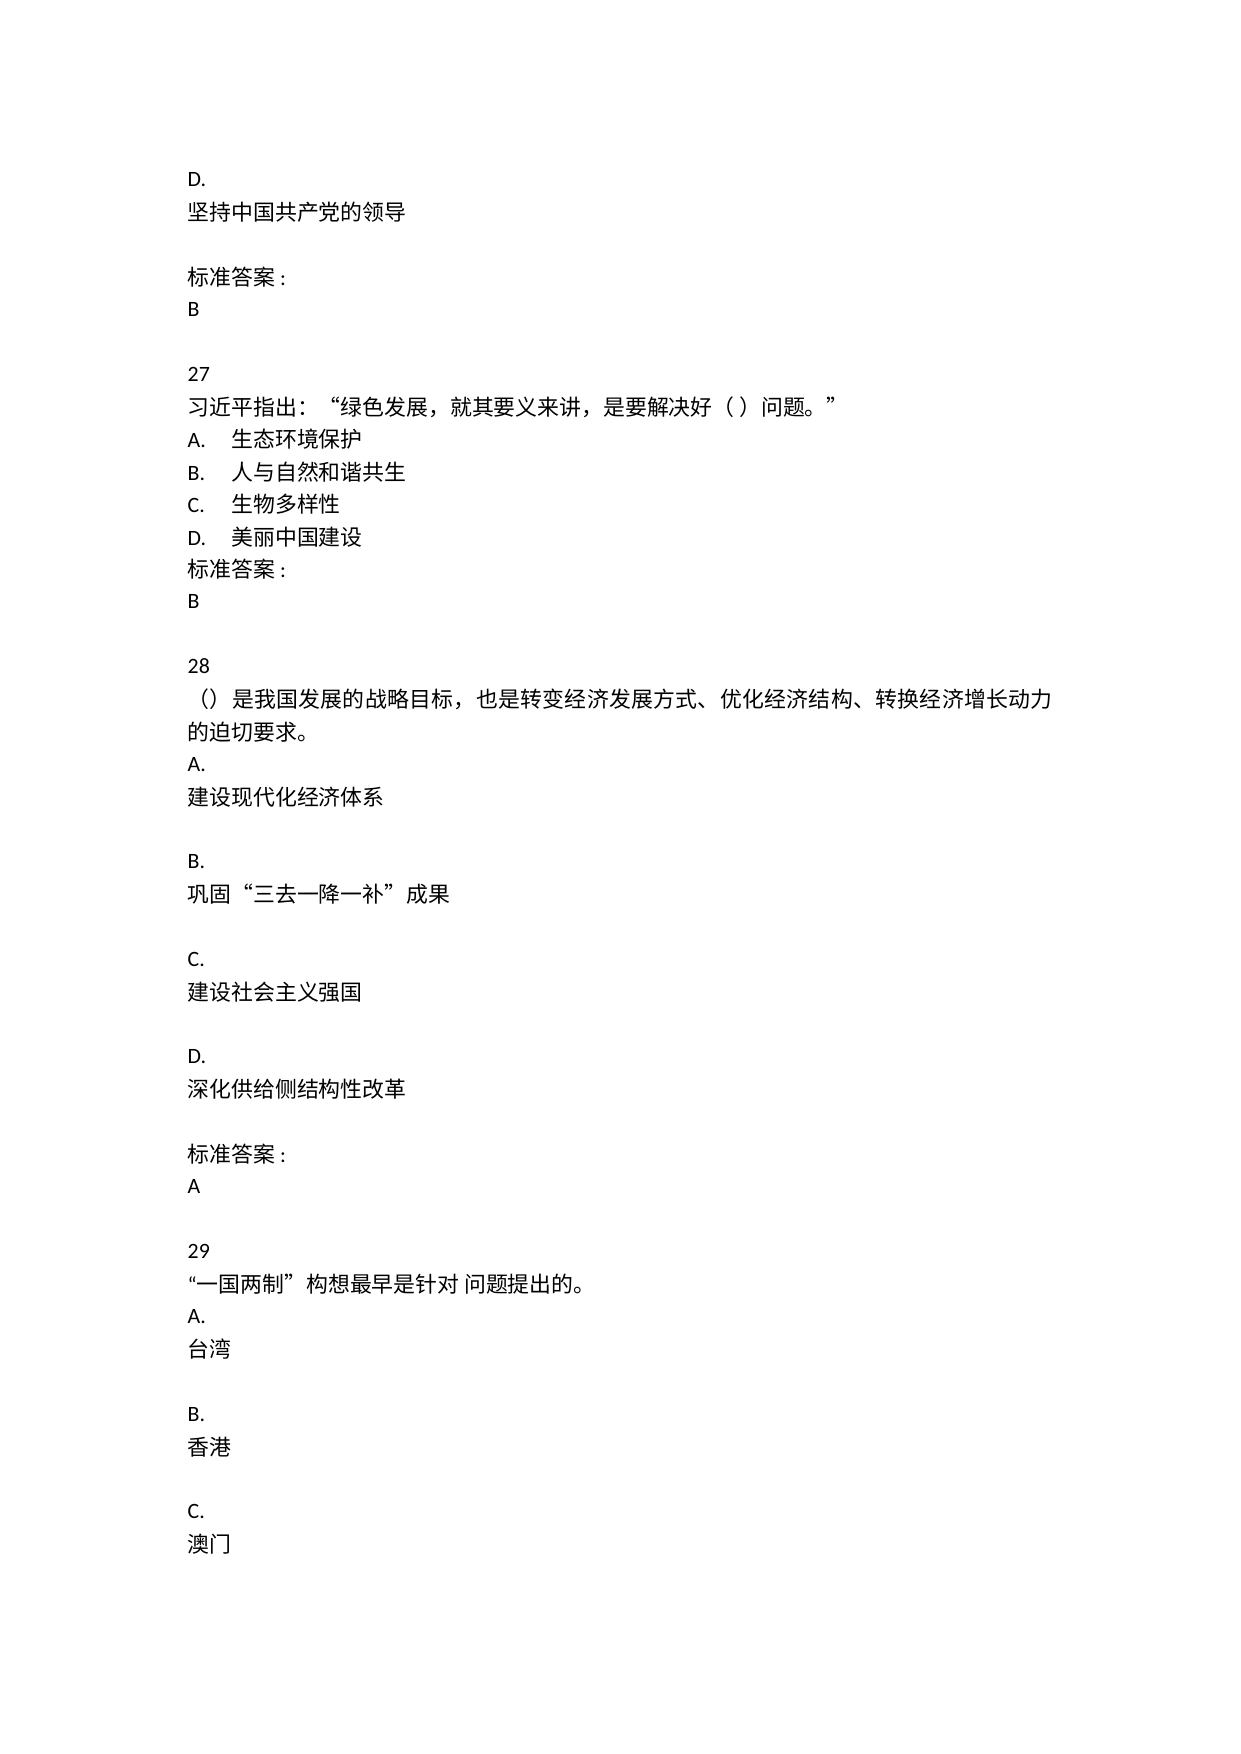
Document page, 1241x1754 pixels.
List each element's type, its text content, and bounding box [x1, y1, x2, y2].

text C. 生物多样性 [187, 487, 1053, 519]
text B. [187, 844, 1053, 877]
text 澳门 [187, 1527, 1053, 1559]
text B [187, 584, 1053, 617]
text D. [187, 162, 1053, 194]
text D. 美丽中国建设 [187, 519, 1053, 552]
text 28 [187, 649, 1053, 682]
text 巩固“三去一降一补”成果 [187, 877, 1053, 909]
text B. 人与自然和谐共生 [187, 454, 1053, 487]
text “一国两制”构想最早是针对 问题提出的。 [187, 1267, 1053, 1299]
text A. 生态环境保护 [187, 422, 1053, 454]
text 台湾 [187, 1332, 1053, 1364]
text A. [187, 1299, 1053, 1332]
text C. [187, 1494, 1053, 1527]
text 建设社会主义强国 [187, 974, 1053, 1007]
text 香港 [187, 1429, 1053, 1462]
text B. [187, 1397, 1053, 1429]
text 习近平指出：“绿色发展，就其要义来讲，是要解决好（ ）问题。” [187, 389, 1053, 422]
text 标准答案 : [187, 259, 1053, 292]
text 建设现代化经济体系 [187, 779, 1053, 812]
text A [187, 1169, 1053, 1202]
text 坚持中国共产党的领导 [187, 194, 1053, 227]
text 27 [187, 357, 1053, 389]
text A. [187, 747, 1053, 779]
text （）是我国发展的战略目标，也是转变经济发展方式、优化经济结构、转换经济增长动力的迫切要求。 [187, 682, 1053, 747]
text 标准答案 : [187, 1137, 1053, 1169]
text C. [187, 942, 1053, 974]
text D. [187, 1039, 1053, 1072]
text 深化供给侧结构性改革 [187, 1072, 1053, 1104]
text 29 [187, 1234, 1053, 1267]
text B [187, 292, 1053, 324]
text 标准答案 : [187, 552, 1053, 584]
